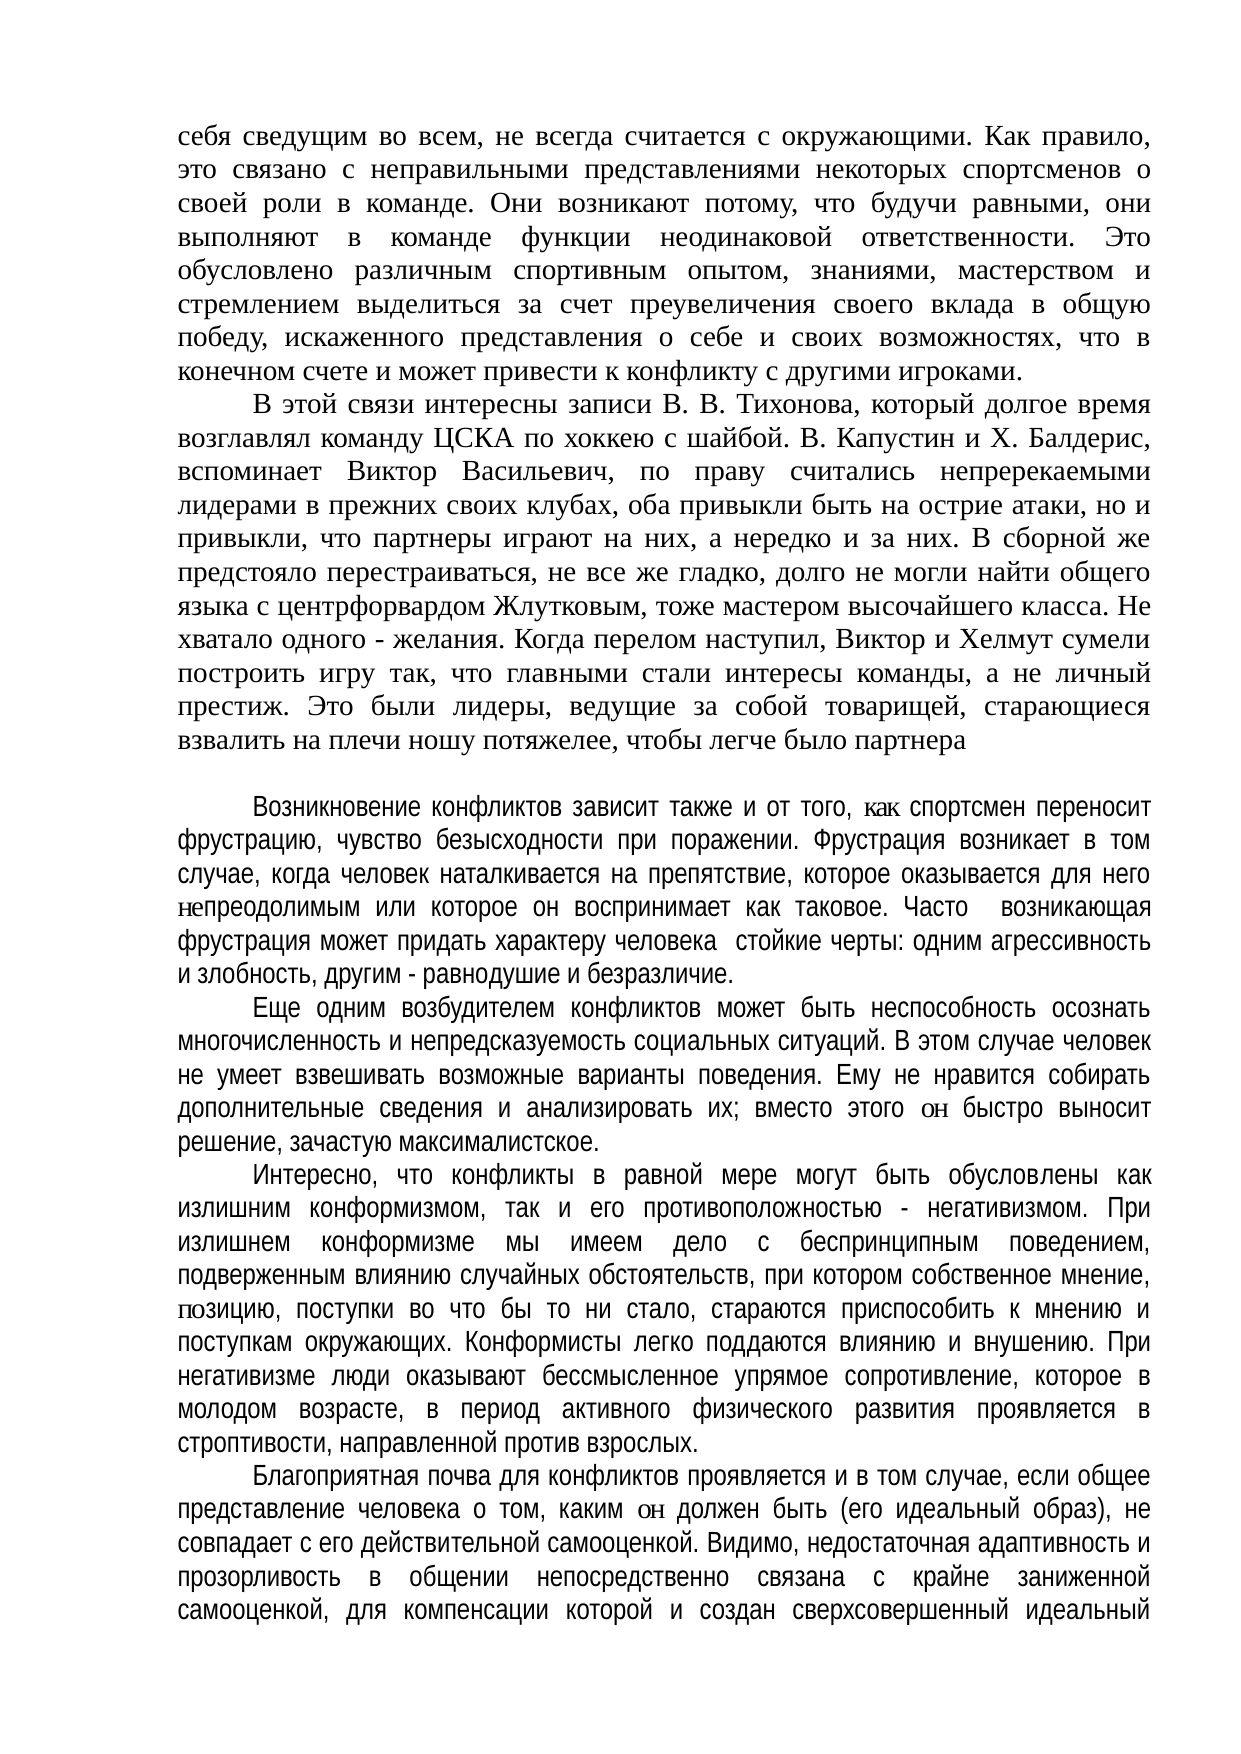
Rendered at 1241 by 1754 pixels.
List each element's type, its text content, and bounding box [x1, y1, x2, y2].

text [177, 118, 1152, 386]
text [177, 1458, 1152, 1626]
text Возникновение конфликтов зависит также и от того, как спортсмен переносит фрустрацию, чувство безысходности при поражении. Фрустрация возникает в том случае, когда человек наталкивается на препятствие, которое оказывается для него непреодолимым или которое он воспринимает как таковое. Часто возникающая фрустрация может придать характеру человека стойкие черты: одним агрессивность и злобность, другим - равнодушие и безразличие. [177, 789, 1152, 990]
text Интересно, что конфликты в равной мере могут быть обусловлены как излишним конформизмом, так и его противоположностью - негативизмом. При излишнем конформизме мы имеем дело с беспринципным поведением, подверженным влиянию случайных обстоятельств, при котором собственное мнение, позицию, поступки во что бы то ни стало, стараются приспособить к мнению и поступкам окружающих. Конформисты легко поддаются влиянию и внушению. При негативизме люди оказывают бессмысленное упрямое сопротивление, которое в молодом возрасте, в период активного физического развития проявляется в строптивости, направленной против взрослых. [177, 1157, 1152, 1458]
text В этой связи интересны записи В. В. Тихонова, который долгое время возглавлял команду ЦСКА по хоккею с шайбой. В. Капустин и X. Балдерис, вспоминает Виктор Васильевич, по праву считались непререкаемыми лидерами в прежних своих клубах, оба привыкли быть на острие атаки, но и привыкли, что партнеры играют на них, а нередко и за них. В сборной же предстояло перестраиваться, не все же гладко, долго не могли найти общего языка с центрфорвардом Жлутковым, тоже мастером высочайшего класса. Не хватало одного - желания. Когда перелом наступил, Виктор и Хелмут сумели построить игру так, что главными стали интересы команды, а не личный престиж. Это были лидеры, ведущие за собой товарищей, старающиеся взвалить на плечи ношу потяжелее, чтобы легче было партнера [177, 386, 1152, 755]
text Еще одним возбудителем конфликтов может быть неспособность осознать многочисленность и непредсказуемость социальных ситуаций. В этом случае человек не умеет взвешивать возможные варианты поведения. Ему не нравится собирать дополнительные сведения и анализировать их; вместо этого он быстро выносит решение, зачастую максималистское. [177, 990, 1152, 1157]
